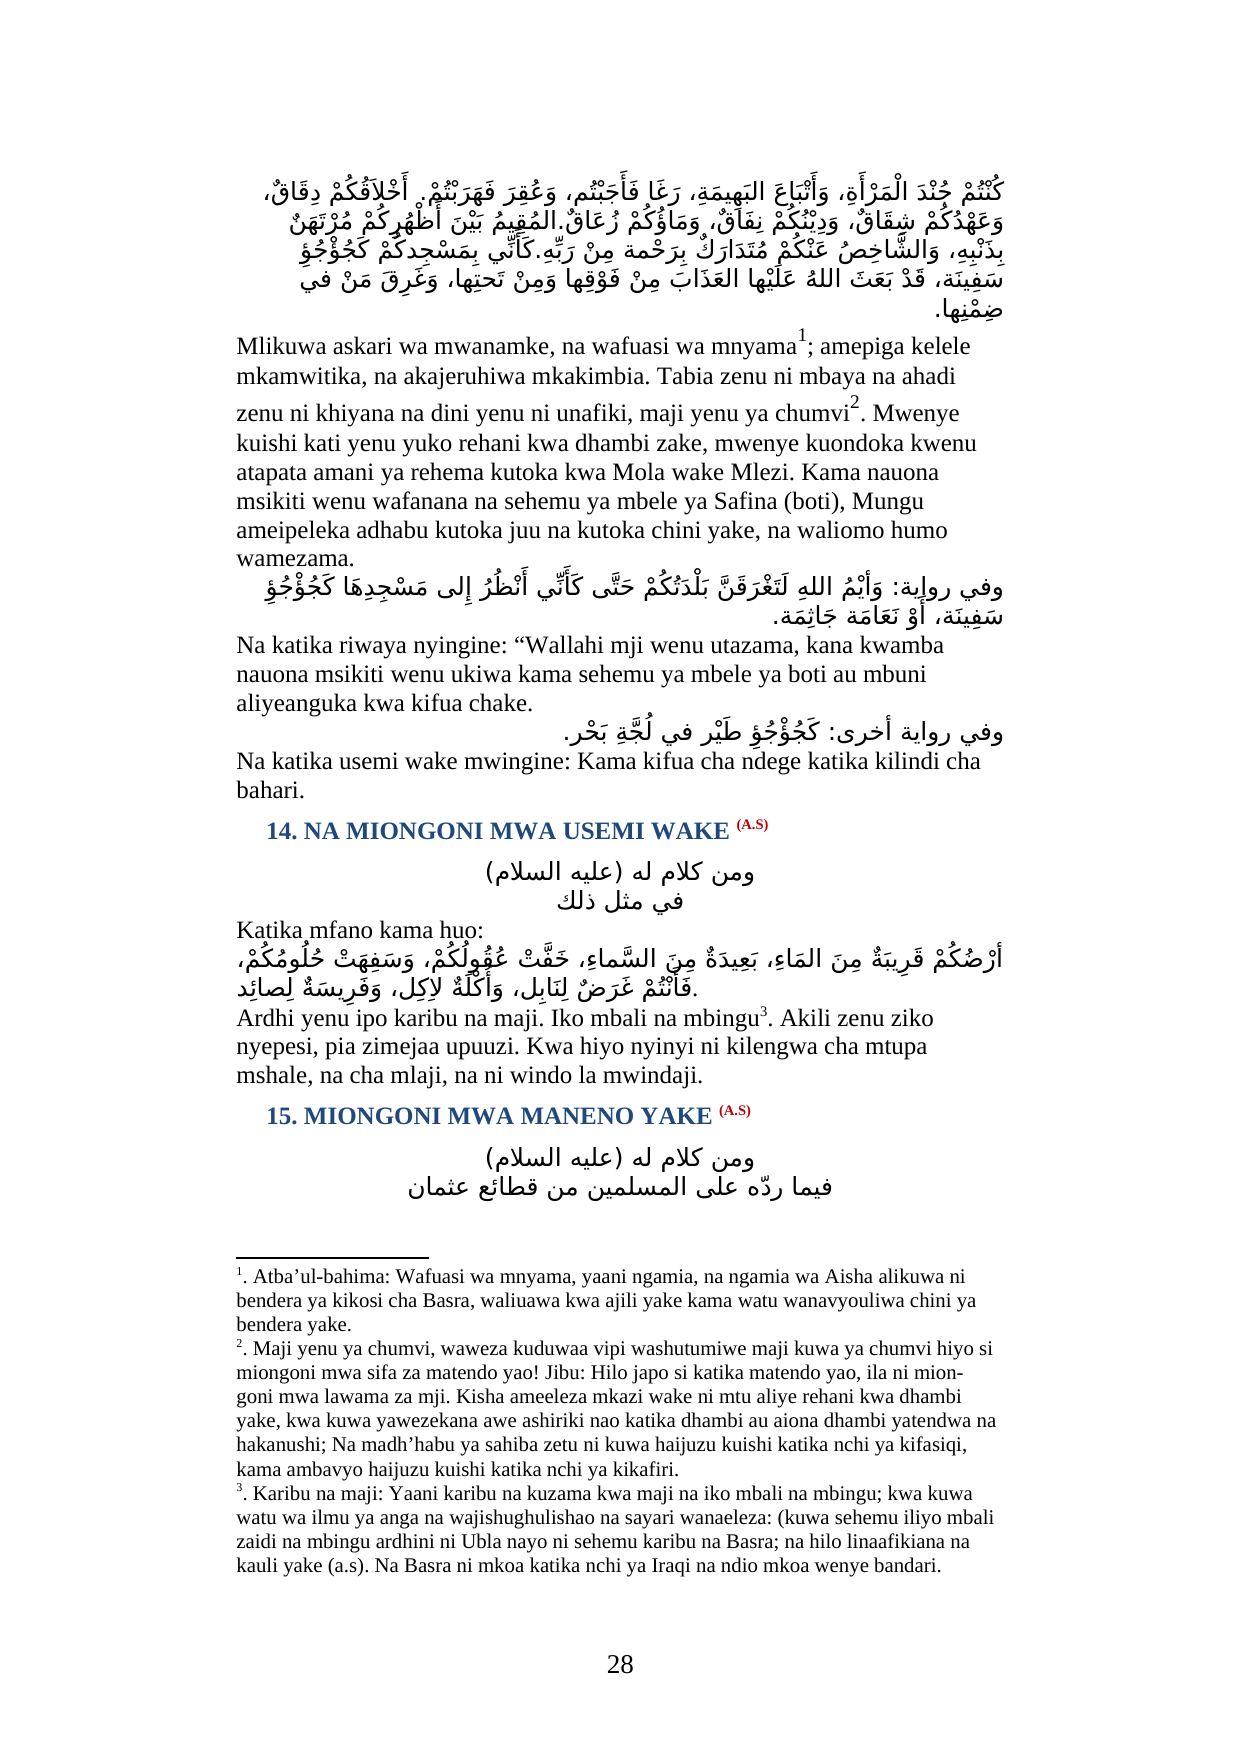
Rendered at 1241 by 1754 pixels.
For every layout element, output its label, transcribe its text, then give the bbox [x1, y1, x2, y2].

text Na katika riwaya nyingine: “Wallahi mji wenu utazama, kana kwamba nauona msikiti wenu ukiwa kama sehemu ya mbele ya boti au mbuni aliyeanguka kwa kifua chake. [236, 631, 1004, 717]
text Katika mfano kama huo: [236, 916, 1004, 944]
text كُنْتُمْ جُنْدَ الْمَرْأَةِ، وَأَتْبَاعَ البَهِيمَةِ، رَغَا فَأَجَبْتُم، وَعُقِرَ فَهَرَبْتُمْ. أَخْلاَقُكُمْ دِقَاقٌ، وَعَهْدُكُمْ شِقَاقٌ، وَدِيْنُكُمْ نِفَاقٌ، وَمَاؤُكُمْ زُعَاقٌ.المُقِيمُ بَيْنَ أَظْهُرِكُمْ مُرْتَهَنٌ بِذَنْبِهِ، وَالشَّاخِصُ عَنْكُمْ مُتَدَارَكٌ بِرَحْمة مِنْ رَبِّهِ.كَأَنِّي بِمَسْجِدكُمْ كَجُؤْجُؤِ سَفِينَة، قَدْ بَعَثَ اللهُ عَلَيْها العَذَابَ مِنْ فَوْقِها وَمِنْ تَحتِها، وَغَرِقَ مَنْ في ضِمْنِها. [236, 177, 1004, 323]
subtitle 14. NA MIONGONI MWA USEMI WAKE (A.S) [236, 816, 1004, 845]
text ومن كلام له (عليه السلام) [236, 1143, 1004, 1172]
text ومن كلام له (عليه السلام) [236, 857, 1004, 886]
text Mlikuwa askari wa mwanamke, na wafuasi wa mnyama; amepiga kelele mkamwitika, na akajeruhiwa mkakimbia. Tabia zenu ni mbaya na ahadi zenu ni khiyana na dini yenu ni unafiki, maji yenu ya chumvi. Mwenye kuishi kati yenu yuko rehani kwa dhambi zake, mwenye kuondoka kwenu atapata amani ya rehema kutoka kwa Mola wake Mlezi. Kama nauona msikiti wenu wafanana na sehemu ya mbele ya Safina (boti), Mungu ameipeleka adhabu kutoka juu na kutoka chini yake, na waliomo humo wamezama. [236, 323, 1004, 572]
text فيما ردّه على المسلمين من قطائع عثمان [236, 1172, 1004, 1201]
subtitle 15. MIONGONI MWA MANENO YAKE (A.S) [236, 1101, 1004, 1130]
text Na katika usemi wake mwingine: Kama kifua cha ndege katika kilindi cha bahari. [236, 746, 1004, 803]
text وفي رواية: وَأيْمُ اللهِ لَتَغْرَقَنَّ بَلْدَتُكُمْ حَتَّى كَأَنِّي أَنْظُرُ إِلى مَسْجِدِهَا كَجُؤْجُؤِ سَفِينَة، أَوْ نَعَامَة جَاثِمَة. [236, 572, 1004, 631]
text وفي رواية أخرى: كَجُؤْجُؤِ طَيْر في لُجَّةِ بَحْر. [236, 717, 1004, 746]
text أرْضُكُمْ قَرِيبَةٌ مِنَ المَاءِ، بَعِيدَةٌ مِنَ السَّماءِ، خَفَّتْ عُقُولُكُمْ، وَسَفِهَتْ حُلُومُكُمْ، فَأَنْتُمْ غَرَضٌ لِنَابِل، وَأُكْلَةٌ لاِكِل، وَفَرِيسَةٌ لِصائِد. [236, 944, 1004, 1003]
text في مثل ذلك [236, 886, 1004, 916]
text Ardhi yenu ipo karibu na maji. Iko mbali na mbingu. Akili zenu ziko nyepesi, pia zimejaa upuuzi. Kwa hiyo nyinyi ni kilengwa cha mtupa mshale, na cha mlaji, na ni windo la mwindaji. [236, 1003, 1004, 1089]
